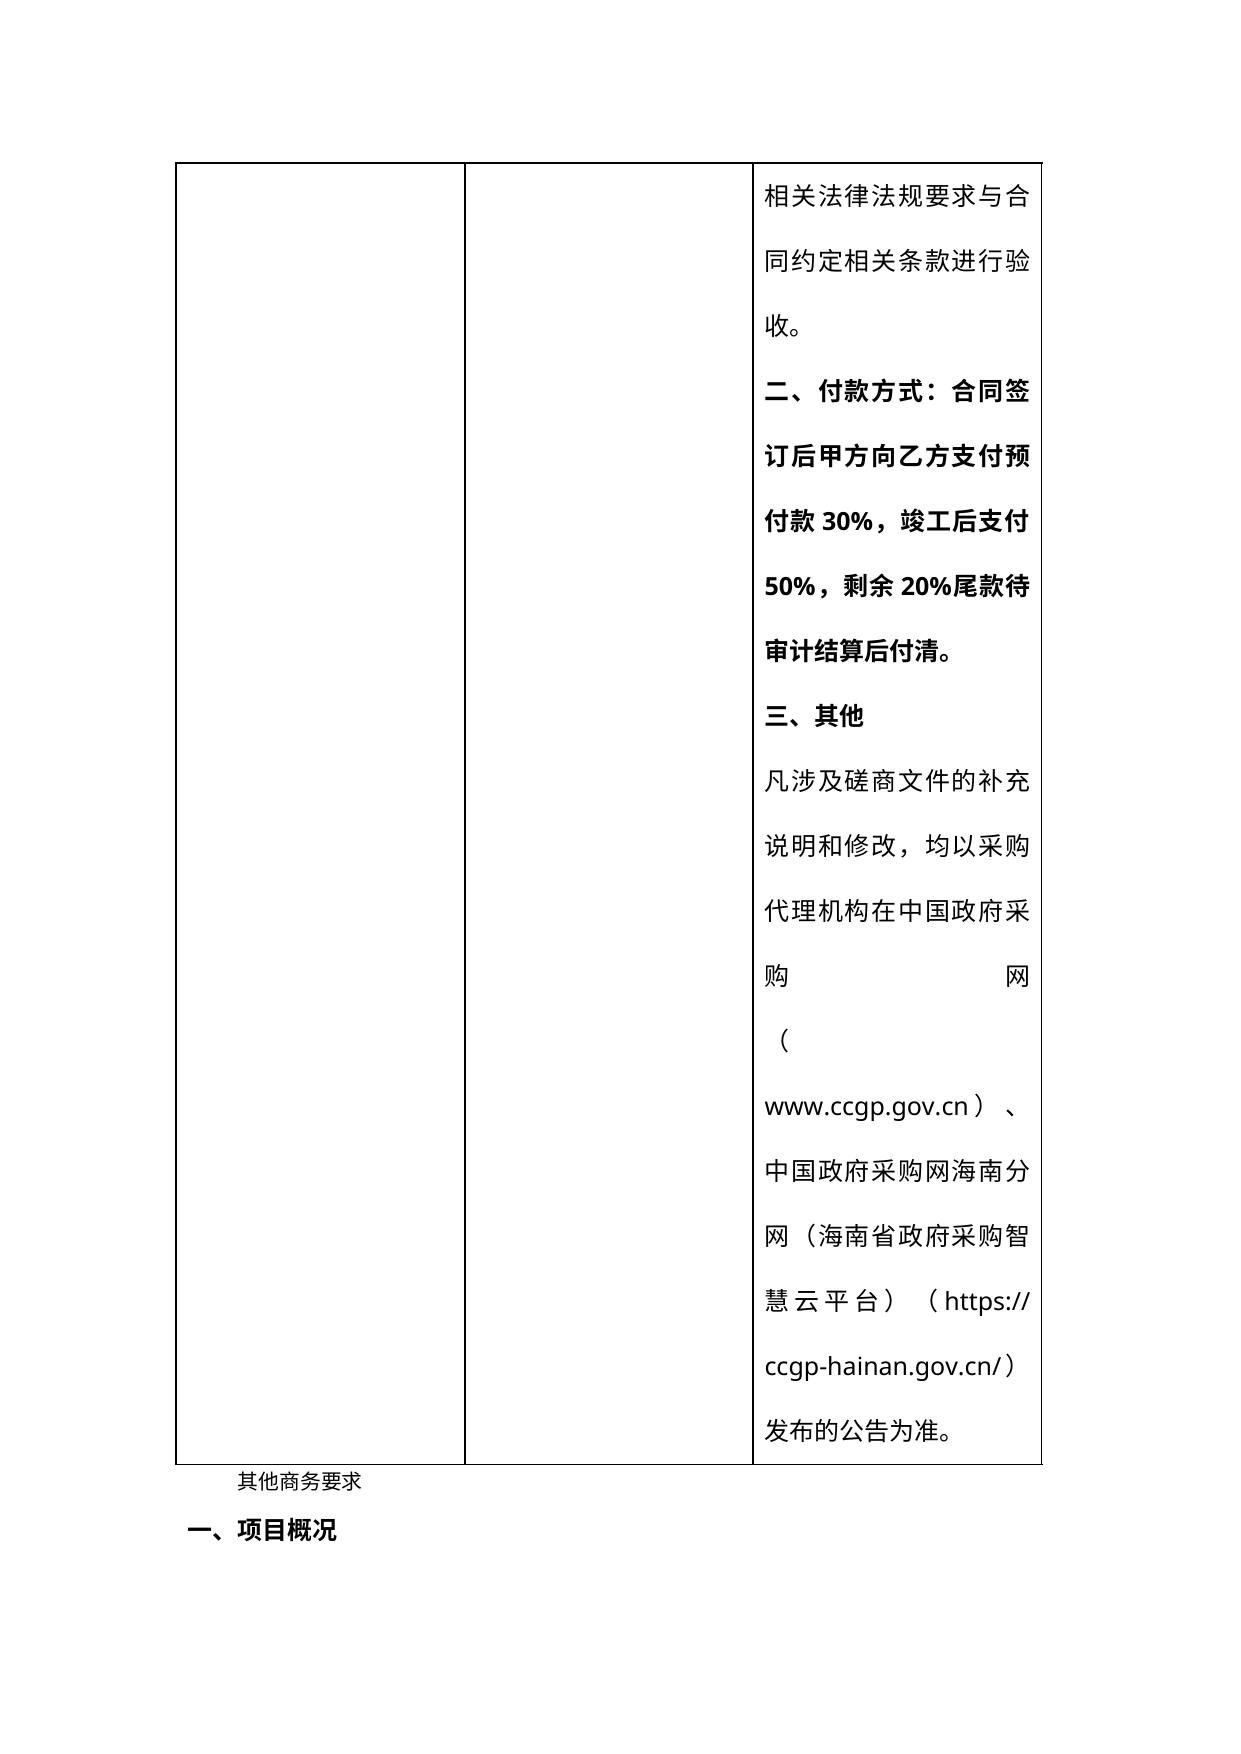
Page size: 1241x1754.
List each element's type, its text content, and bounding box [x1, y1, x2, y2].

text 一、项目概况 [187, 1498, 1053, 1563]
table_cell 1 [466, 164, 752, 1463]
text 其他商务要求 [187, 1465, 1053, 1498]
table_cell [754, 164, 1041, 1463]
table_cell [177, 164, 464, 1463]
